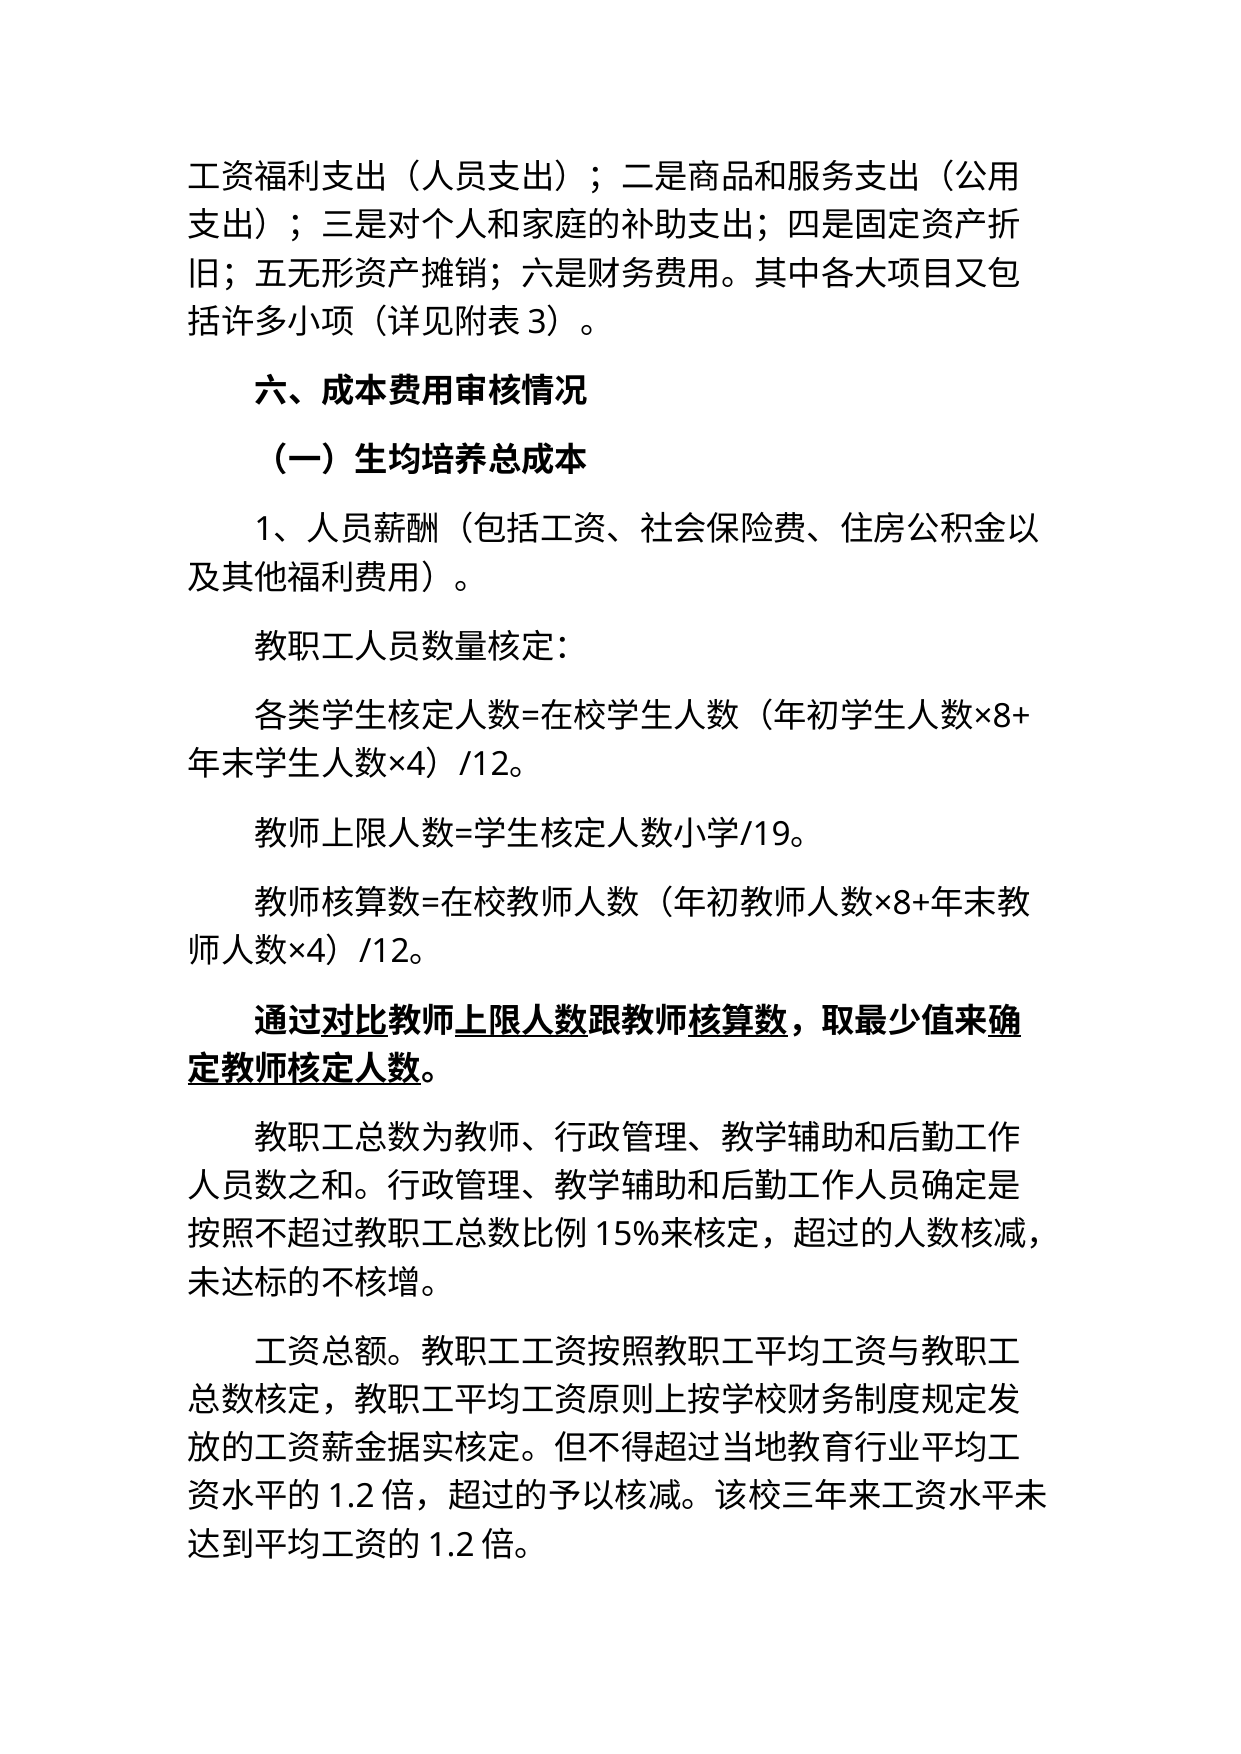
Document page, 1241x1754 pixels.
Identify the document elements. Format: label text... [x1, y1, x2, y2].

text 教师上限人数=学生核定人数小学/19。 [187, 806, 1053, 855]
text 1、人员薪酬（包括工资、社会保险费、住房公积金以及其他福利费用）。 [187, 502, 1053, 599]
text 教职工人员数量核定： [187, 619, 1053, 668]
text 教职工总数为教师、行政管理、教学辅助和后勤工作人员数之和。行政管理、教学辅助和后勤工作人员确定是按照不超过教职工总数比例15%来核定，超过的人数核减，未达标的不核增。 [187, 1111, 1053, 1304]
text 工资总额。教职工工资按照教职工平均工资与教职工总数核定，教职工平均工资原则上按学校财务制度规定发放的工资薪金据实核定。但不得超过当地教育行业平均工资水平的1.2倍，超过的予以核减。该校三年来工资水平未达到平均工资的1.2倍。 [187, 1324, 1053, 1566]
text 各类学生核定人数=在校学生人数（年初学生人数×8+年末学生人数×4）/12。 [187, 689, 1053, 786]
text 六、成本费用审核情况 [187, 364, 1053, 412]
text 通过对比教师上限人数跟教师核算数，取最少值来确定教师核定人数。 [187, 993, 1053, 1090]
text （一）生均培养总成本 [187, 433, 1053, 481]
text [187, 150, 1053, 343]
text 教师核算数=在校教师人数（年初教师人数×8+年末教师人数×4）/12。 [187, 876, 1053, 972]
